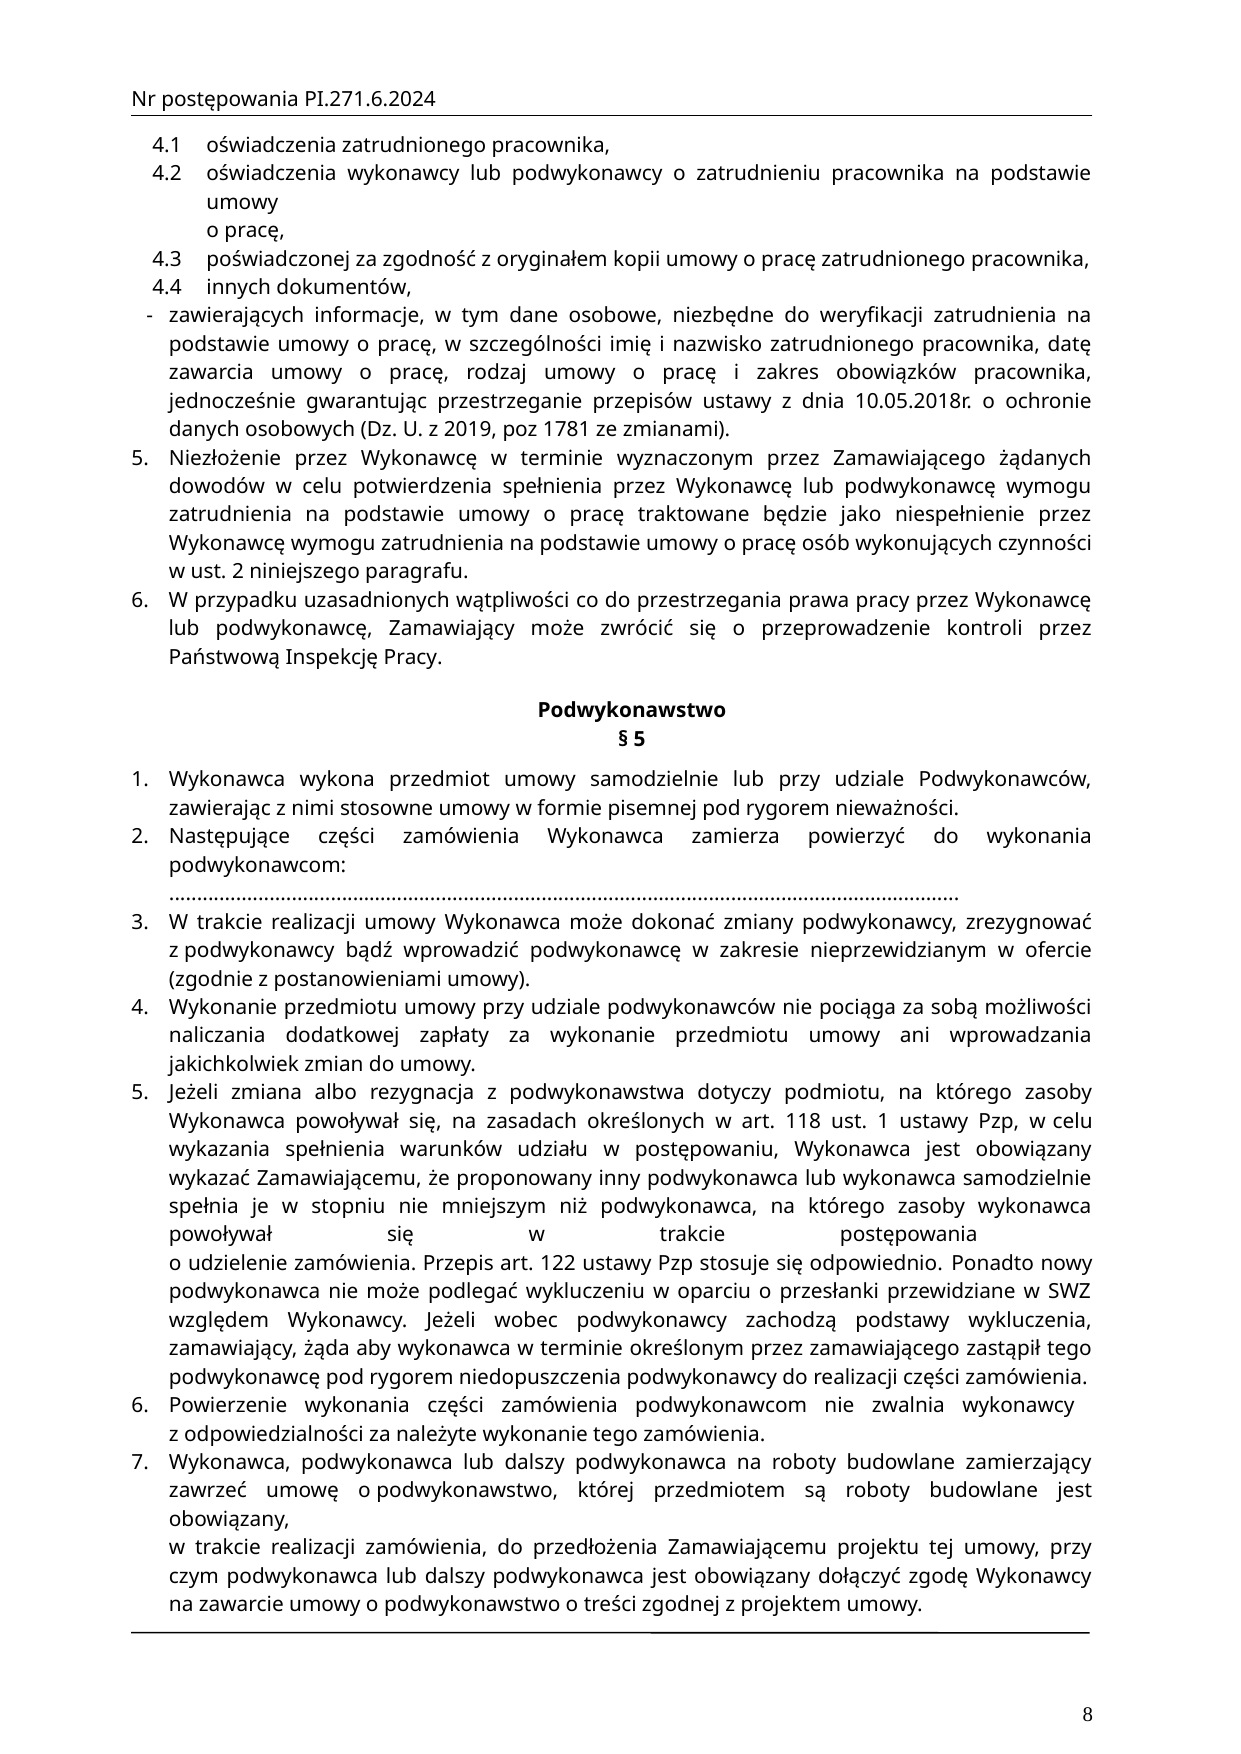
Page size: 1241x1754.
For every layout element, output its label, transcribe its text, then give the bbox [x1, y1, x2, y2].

text - zawierających informacje, w tym dane osobowe, niezbędne do weryfikacji zatrudnienia na podstawie umowy o pracę, w szczególności imię i nazwisko zatrudnionego pracownika, datę zawarcia umowy o pracę, rodzaj umowy o pracę i zakres obowiązków pracownika, jednocześnie gwarantując przestrzeganie przepisów ustawy z dnia 10.05.2018r. o ochronie danych osobowych (Dz. U. z 2019, poz 1781 ze zmianami). [146, 301, 1092, 443]
list Powierzenie wykonania części zamówienia podwykonawcom nie zwalnia wykonawcy z odpowiedzialności za należyte wykonanie tego zamówienia. [131, 1390, 1092, 1447]
list Wykonawca, podwykonawca lub dalszy podwykonawca na roboty budowlane zamierzający zawrzeć umowę o podwykonawstwo, której przedmiotem są roboty budowlane jest obowiązany, w trakcie realizacji zamówienia, do przedłożenia Zamawiającemu projektu tej umowy, przy czym podwykonawca lub dalszy podwykonawca jest obowiązany dołączyć zgodę Wykonawcy na zawarcie umowy o podwykonawstwo o treści zgodnej z projektem umowy. [131, 1447, 1092, 1618]
subtitle Podwykonawstwo [171, 695, 1092, 724]
list Niezłożenie przez Wykonawcę w terminie wyznaczonym przez Zamawiającego żądanych dowodów w celu potwierdzenia spełnienia przez Wykonawcę lub podwykonawcę wymogu zatrudnienia na podstawie umowy o pracę traktowane będzie jako niespełnienie przez Wykonawcę wymogu zatrudnienia na podstawie umowy o pracę osób wykonujących czynności w ust. 2 niniejszego paragrafu. [131, 443, 1092, 585]
subtitle § 5 [171, 724, 1092, 752]
list W przypadku uzasadnionych wątpliwości co do przestrzegania prawa pracy przez Wykonawcę lub podwykonawcę, Zamawiający może zwrócić się o przeprowadzenie kontroli przez Państwową Inspekcję Pracy. [131, 585, 1092, 670]
list W trakcie realizacji umowy Wykonawca może dokonać zmiany podwykonawcy, zrezygnować z podwykonawcy bądź wprowadzić podwykonawcę w zakresie nieprzewidzianym w ofercie (zgodnie z postanowieniami umowy). [131, 907, 1092, 992]
list Jeżeli zmiana albo rezygnacja z podwykonawstwa dotyczy podmiotu, na którego zasoby Wykonawca powoływał się, na zasadach określonych w art. 118 ust. 1 ustawy Pzp, w celu wykazania spełnienia warunków udziału w postępowaniu, Wykonawca jest obowiązany wykazać Zamawiającemu, że proponowany inny podwykonawca lub wykonawca samodzielnie spełnia je w stopniu nie mniejszym niż podwykonawca, na którego zasoby wykonawca powoływał się w trakcie postępowania o udzielenie zamówienia. Przepis art. 122 ustawy Pzp stosuje się odpowiednio. Ponadto nowy podwykonawca nie może podlegać wykluczeniu w oparciu o przesłanki przewidziane w SWZ względem Wykonawcy. Jeżeli wobec podwykonawcy zachodzą podstawy wykluczenia, zamawiający, żąda aby wykonawca w terminie określonym przez zamawiającego zastąpił tego podwykonawcę pod rygorem niedopuszczenia podwykonawcy do realizacji części zamówienia. [131, 1077, 1092, 1390]
list Wykonawca wykona przedmiot umowy samodzielnie lub przy udziale Podwykonawców, zawierając z nimi stosowne umowy w formie pisemnej pod rygorem nieważności. [131, 764, 1092, 821]
list oświadczenia wykonawcy lub podwykonawcy o zatrudnieniu pracownika na podstawie umowy o pracę, [152, 158, 1092, 244]
text .................................…………................................................................................................. [169, 878, 1092, 907]
list oświadczenia zatrudnionego pracownika, [152, 130, 1092, 158]
list innych dokumentów, [152, 272, 1092, 301]
list poświadczonej za zgodność z oryginałem kopii umowy o pracę zatrudnionego pracownika, [152, 244, 1092, 272]
list Następujące części zamówienia Wykonawca zamierza powierzyć do wykonania podwykonawcom: [131, 821, 1092, 878]
list Wykonanie przedmiotu umowy przy udziale podwykonawców nie pociąga za sobą możliwości naliczania dodatkowej zapłaty za wykonanie przedmiotu umowy ani wprowadzania jakichkolwiek zmian do umowy. [131, 992, 1092, 1077]
